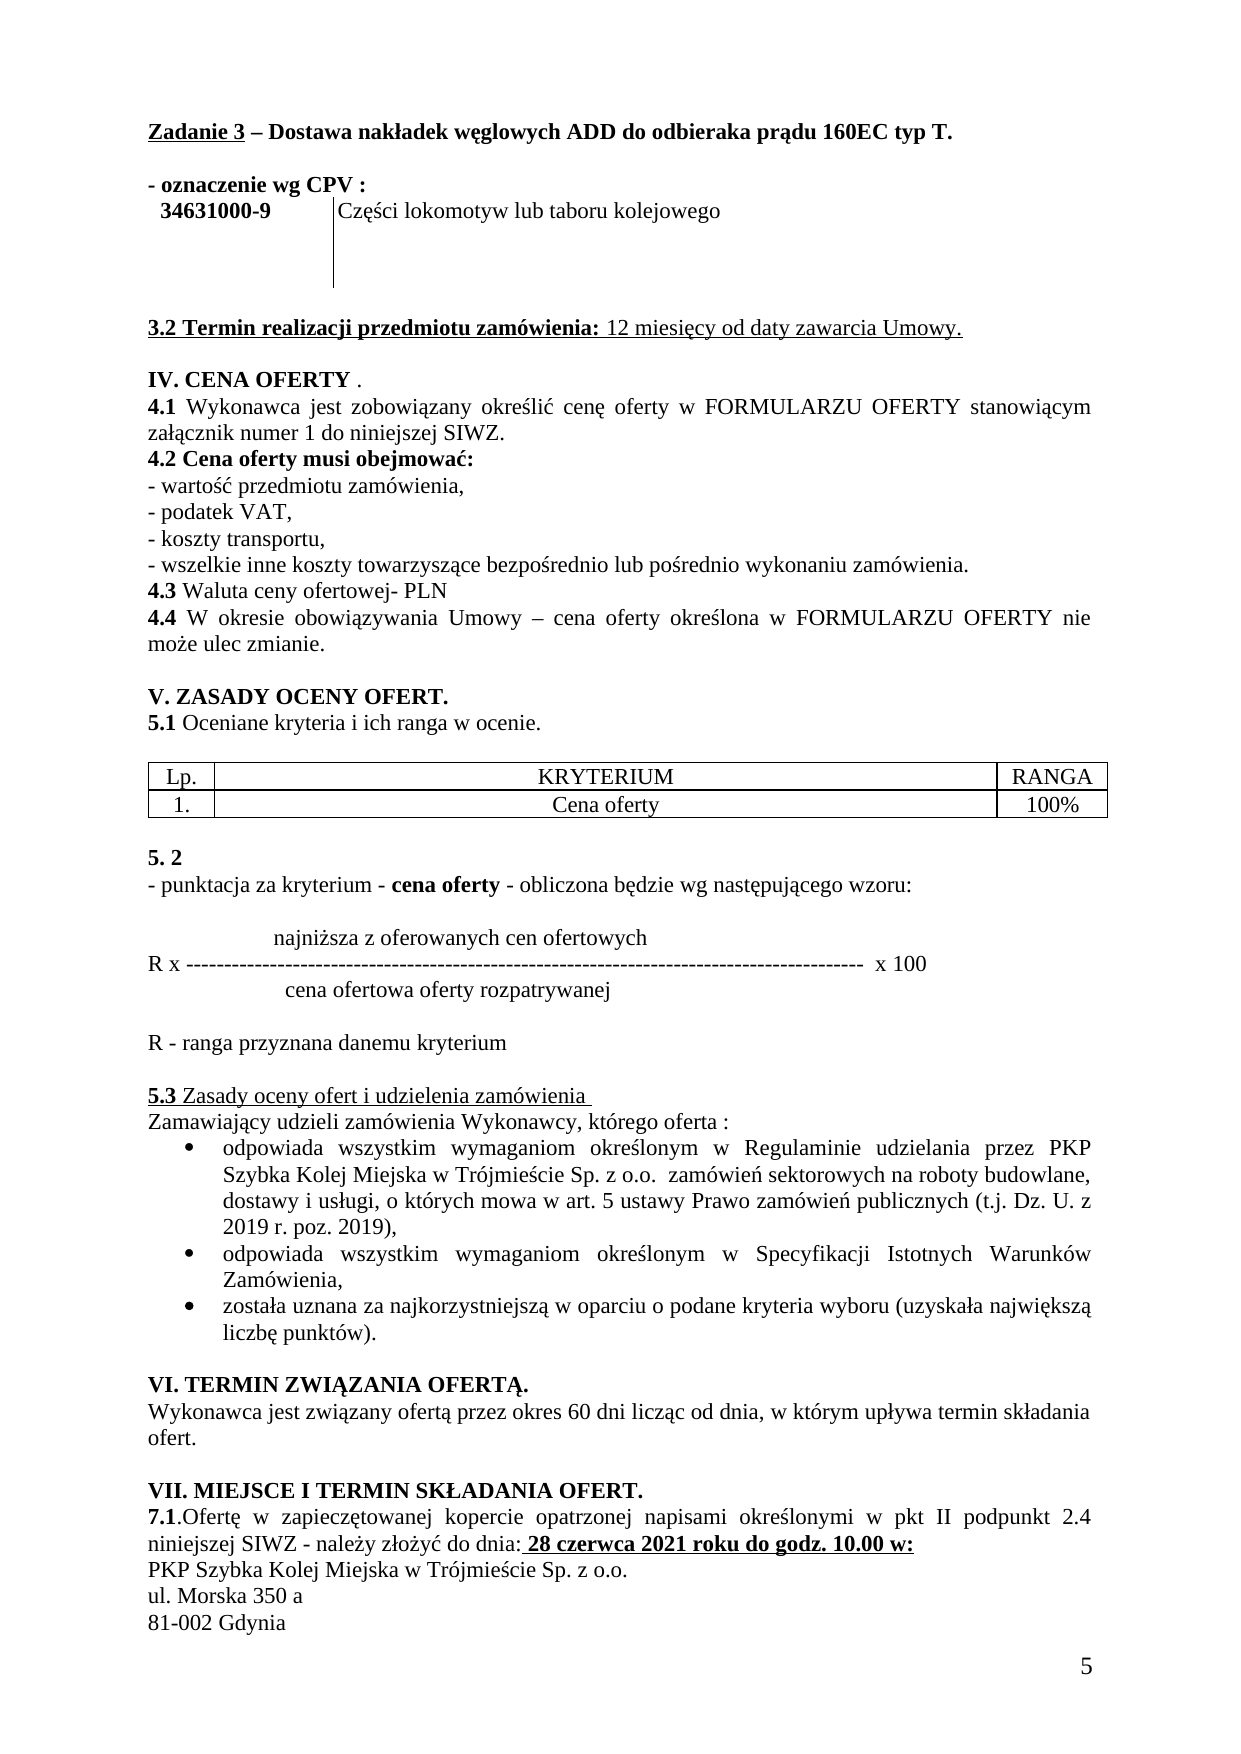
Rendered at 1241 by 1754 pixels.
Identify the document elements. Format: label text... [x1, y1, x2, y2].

table_cell Cena oferty [215, 791, 996, 817]
text 5.3 Zasady oceny ofert i udzielenia zamówienia [148, 1082, 1092, 1108]
text 81-002 Gdynia [148, 1609, 1092, 1635]
text PKP Szybka Kolej Miejska w Trójmieście Sp. z o.o. [148, 1556, 1092, 1582]
text Zamawiający udzieli zamówienia Wykonawcy, którego oferta : [148, 1108, 1092, 1134]
text ul. Morska [148, 1582, 1092, 1609]
text - podatek VAT, [148, 498, 1092, 524]
table_header 34631000-9 [156, 197, 333, 287]
text R x ----------------------------------------------------------------------------------------- x 100 [148, 950, 1092, 976]
text VII. MIEJSCE I TERMIN SKŁADANIA OFERT. [148, 1477, 1092, 1503]
text 4.2 Cena oferty musi obejmować: [148, 446, 1092, 472]
table_cell 100% [998, 791, 1107, 817]
text Zadanie 3 – Dostawa nakładek węglowych ADD do odbieraka prądu 160EC typ T. [148, 118, 1092, 144]
text najniższa z oferowanych cen ofertowych [148, 923, 1092, 950]
text V. ZASADY OCENY OFERT. [148, 683, 1092, 709]
text - oznaczenie wg CPV : [148, 171, 1092, 197]
table_header Części lokomotyw lub taboru kolejowego [334, 197, 1143, 287]
list została uznana za najkorzystniejszą w oparciu o podane kryteria wyboru (uzyskała największą liczbę punktów). [185, 1292, 1092, 1345]
text - wartość przedmiotu zamówienia, [148, 472, 1092, 498]
text VI. TERMIN ZWIĄZANIA OFERTĄ. [148, 1372, 1092, 1398]
table_header RANGA [998, 763, 1107, 789]
text Wykonawca jest związany ofertą przez okres 60 dni licząc od dnia, w którym upływa termin składania ofert. [148, 1398, 1092, 1451]
text 4.3 Waluta ceny ofertowej- PLN [148, 577, 1092, 604]
text R - ranga przyznana danemu kryterium [148, 1029, 1092, 1055]
list odpowiada wszystkim wymaganiom określonym w Specyfikacji Istotnych Warunków Zamówienia, [185, 1240, 1092, 1292]
text 7.1.Ofertę w zapieczętowanej kopercie opatrzonej napisami określonymi w pkt II podpunkt 2.4 niniejszej SIWZ - należy złożyć do dnia: 28 czerwca 2021 roku do godz. 10.00 w: [148, 1503, 1092, 1556]
text 4.4 W okresie obowiązywania Umowy – cena oferty określona w FORMULARZU OFERTY nie może ulec zmianie. [148, 604, 1092, 656]
list odpowiada wszystkim wymaganiom określonym w Regulaminie udzielania przez PKP Szybka Kolej Miejska w Trójmieście Sp. z o.o. zamówień sektorowych na roboty budowlane, dostawy i usługi, o których mowa w art. 5 ustawy Prawo zamówień publicznych (t.j. Dz. U. z 2019 r. poz. 2019), [185, 1134, 1092, 1240]
text - koszty transportu, [148, 524, 1092, 551]
text cena ofertowa oferty rozpatrywanej [148, 976, 1092, 1003]
table_header KRYTERIUM [215, 763, 996, 789]
text 3.2 Termin realizacji przedmiotu zamówienia: 12 miesięcy od daty zawarcia Umowy. [148, 314, 1092, 340]
table_cell 1. [149, 791, 214, 817]
text IV. CENA OFERTY . [148, 366, 1092, 393]
text - wszelkie inne koszty towarzyszące bezpośrednio lub pośrednio wykonaniu zamówienia. [148, 551, 1092, 577]
text 4.1 Wykonawca jest zobowiązany określić cenę oferty w FORMULARZU OFERTY stanowiącym załącznik numer 1 do niniejszej SIWZ. [148, 393, 1092, 446]
text 5.1 Oceniane kryteria i ich ranga w ocenie. [148, 709, 1092, 735]
text - punktacja za kryterium - cena oferty - obliczona będzie wg następującego wzoru: [148, 871, 1092, 897]
text 5. 2 [148, 844, 1092, 871]
table_header Lp. [149, 763, 214, 789]
